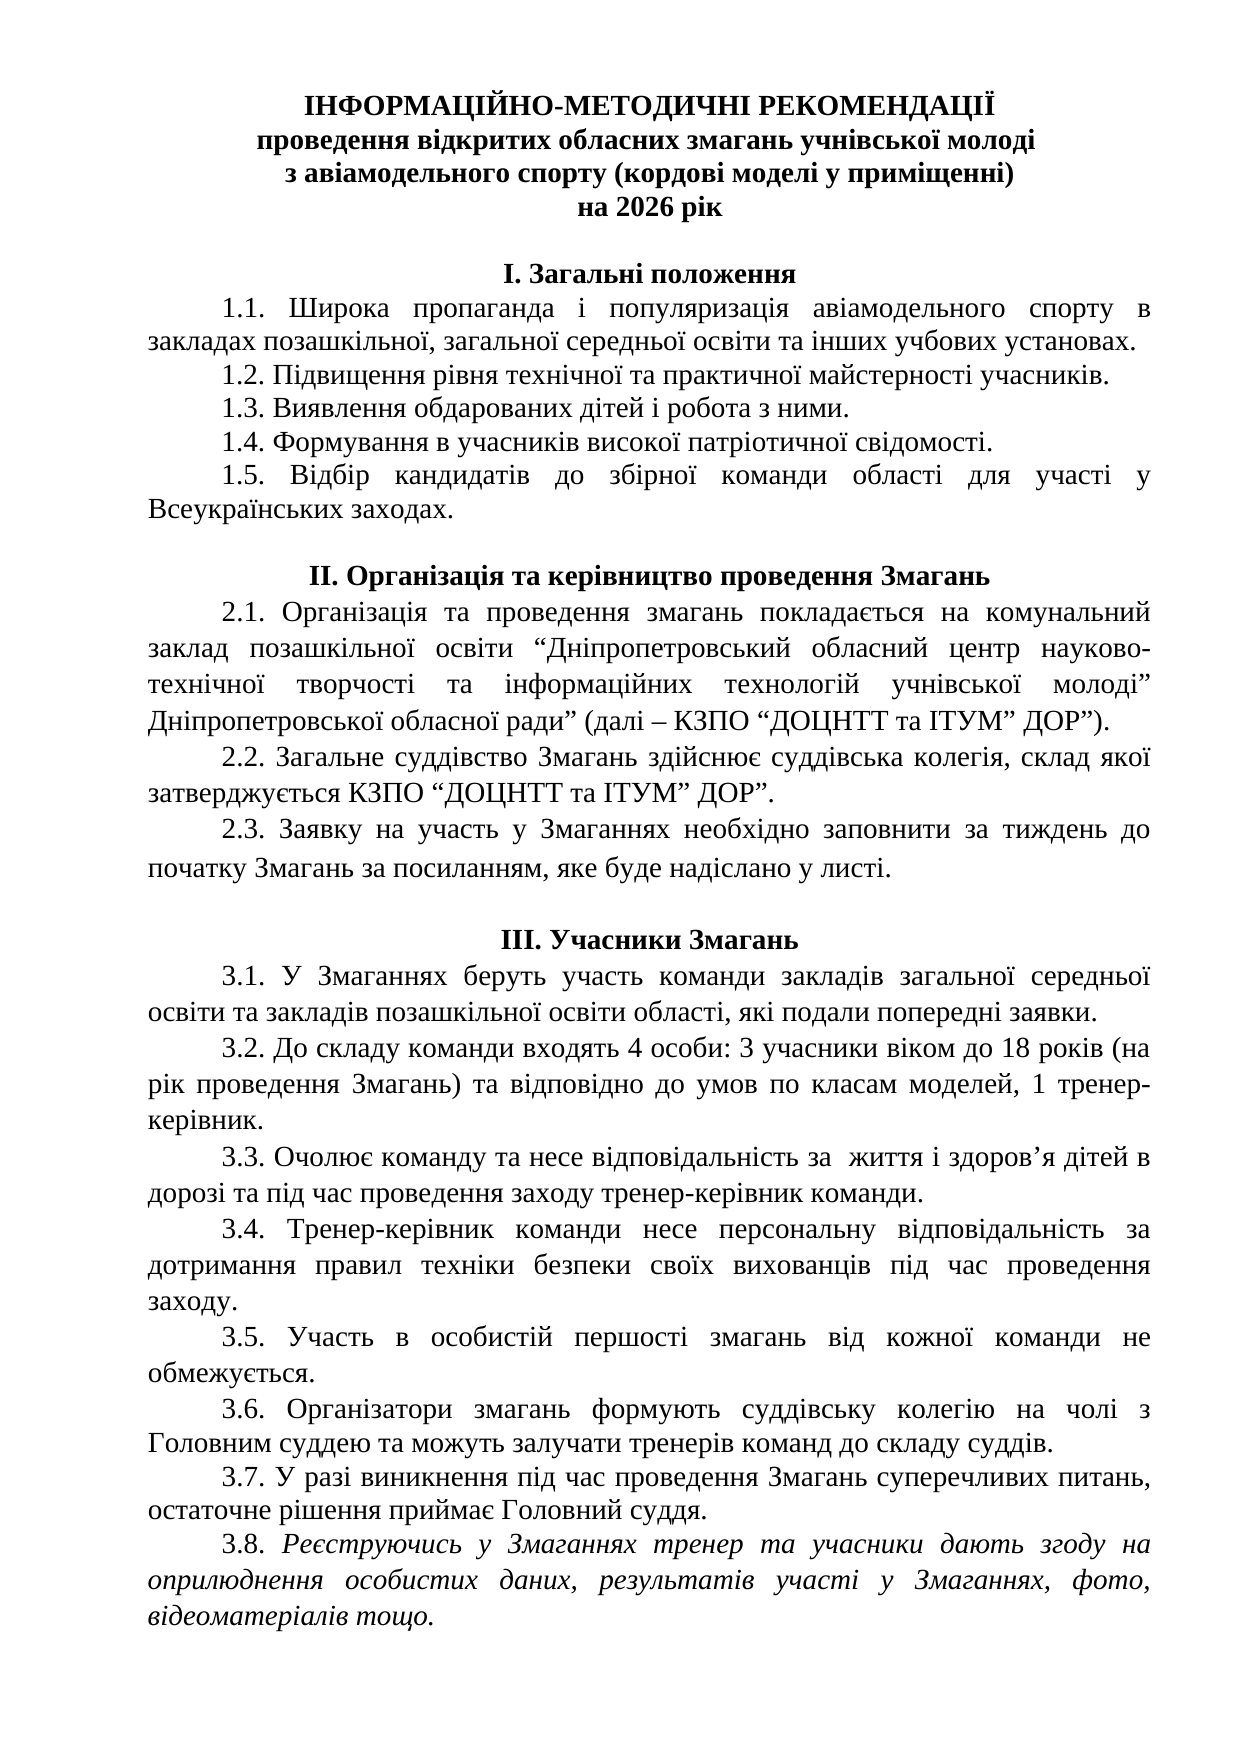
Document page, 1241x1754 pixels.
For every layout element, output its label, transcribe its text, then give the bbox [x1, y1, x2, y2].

text на 2026 рік [148, 189, 1152, 223]
text 3.3. Очолює команду та несе відповідальність за життя і здоров’я дітей в дорозі та під час проведення заходу тренер-керівник команди. [148, 1139, 1152, 1208]
text 1.2. Підвищення рівня технічної та практичної майстерності учасників. [148, 357, 1152, 390]
text 2.2. Загальне суддівство Змагань здійснює суддівська колегія, склад якої затверджується КЗПО “ДОЦНТТ та ІТУМ” ДОР”. [148, 739, 1152, 808]
text проведення відкритих обласних змагань учнівської молоді з авіамодельного спорту (кордові моделі у приміщенні) [148, 122, 1152, 189]
text 3.6. Організатори змагань формують суддівську колегію на чолі з Головним суддею та можуть залучати тренерів команд до складу суддів. [148, 1392, 1152, 1459]
text 3.4. Тренер-керівник команди несе персональну відповідальність за дотримання правил техніки безпеки своїх вихованців під час проведення заходу. [148, 1211, 1152, 1317]
text 3.1. У Змаганнях беруть участь команди закладів загальної середньої освіти та закладів позашкільної освіти області, які подали попередні заявки. [148, 958, 1152, 1028]
text 2.1. Організація та проведення змагань покладається на комунальний заклад позашкільної освіти “Дніпропетровський обласний центр науково-технічної творчості та інформаційних технологій учнівської молоді” Дніпропетровської обласної ради” (далі – КЗПО “ДОЦНТТ та ІТУМ” ДОР”). [148, 594, 1152, 736]
text ІІІ. Учасники Змагань [147, 922, 1152, 955]
text 3.7. У разі виникнення під час проведення Змагань суперечливих питань, остаточне рішення приймає Головний суддя. [148, 1459, 1152, 1526]
text 3.2. До складу команди входять 4 особи: 3 учасники віком до 18 років (на рік проведення Змагань) та відповідно до умов по класам моделей, 1 тренер-керівник. [148, 1030, 1152, 1136]
text 1.4. Формування в учасників високої патріотичної свідомості. [148, 424, 1152, 457]
text І. Загальні положення [148, 256, 1152, 290]
text 3.5. Участь в особистій першості змагань від кожної команди не обмежується. [148, 1319, 1152, 1389]
text 1.5. Відбір кандидатів до збірної команди області для участі у Всеукраїнських заходах. [148, 457, 1152, 524]
text 1.1. Широка пропаганда і популяризація авіамодельного спорту в закладах позашкільної, загальної середньої освіти та інших учбових установах. [147, 290, 1152, 357]
text 3.8. Реєструючись у Змаганнях тренер та учасники дають згоду на оприлюднення особистих даних, результатів участі у Змаганнях, фото, відеоматеріалів тощо. [147, 1526, 1152, 1632]
text ІНФОРМАЦІЙНО-МЕТОДИЧНІ РЕКОМЕНДАЦІЇ [148, 88, 1152, 122]
text ІІ. Організація та керівництво проведення Змагань [147, 558, 1152, 592]
text 2.3. Заявку на участь у Змаганнях необхідно заповнити за тиждень до початку Змагань за посиланням, яке буде надіслано у листі. [148, 811, 1152, 883]
text 1.3. Виявлення обдарованих дітей і робота з ними. [148, 390, 1152, 424]
